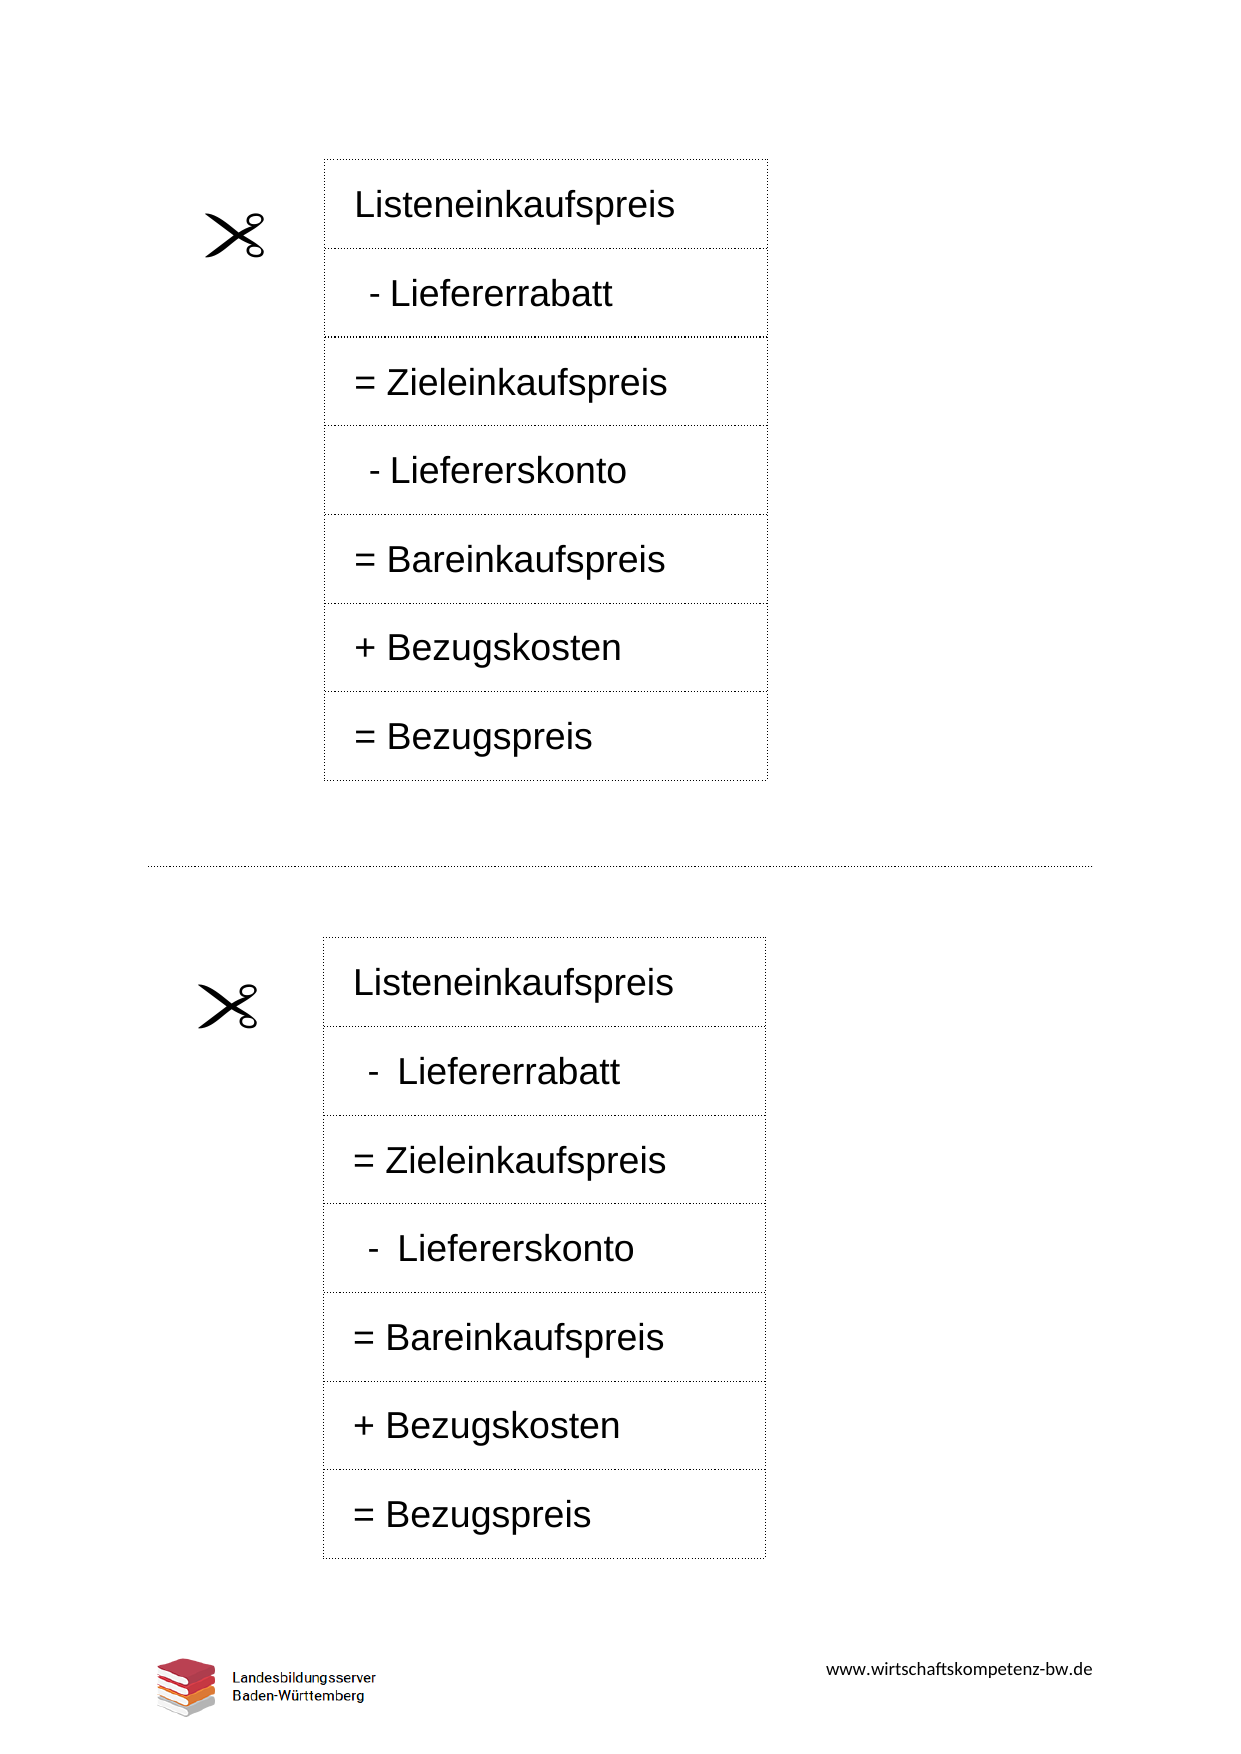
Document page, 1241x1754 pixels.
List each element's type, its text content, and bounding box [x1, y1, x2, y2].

picture [147, 1647, 382, 1722]
table_cell = Bezugspreis [325, 691, 767, 780]
table_cell + Bezugskosten [323, 1381, 766, 1469]
table_cell Liefererskonto [323, 1203, 766, 1292]
table_cell + Bezugskosten [325, 603, 767, 691]
table_cell Liefererrabatt [323, 1026, 766, 1114]
table_header Listeneinkaufspreis [323, 937, 766, 1026]
table_cell Liefererrabatt [325, 248, 767, 336]
table_cell = Bezugspreis [323, 1469, 766, 1558]
table_cell = Bareinkaufspreis [323, 1292, 766, 1381]
table_header Listeneinkaufspreis [325, 159, 767, 248]
table_cell = Zieleinkaufspreis [325, 336, 767, 425]
table_cell Liefererskonto [325, 425, 767, 514]
table_cell = Bareinkaufspreis [325, 514, 767, 602]
table_cell = Zieleinkaufspreis [323, 1115, 766, 1203]
